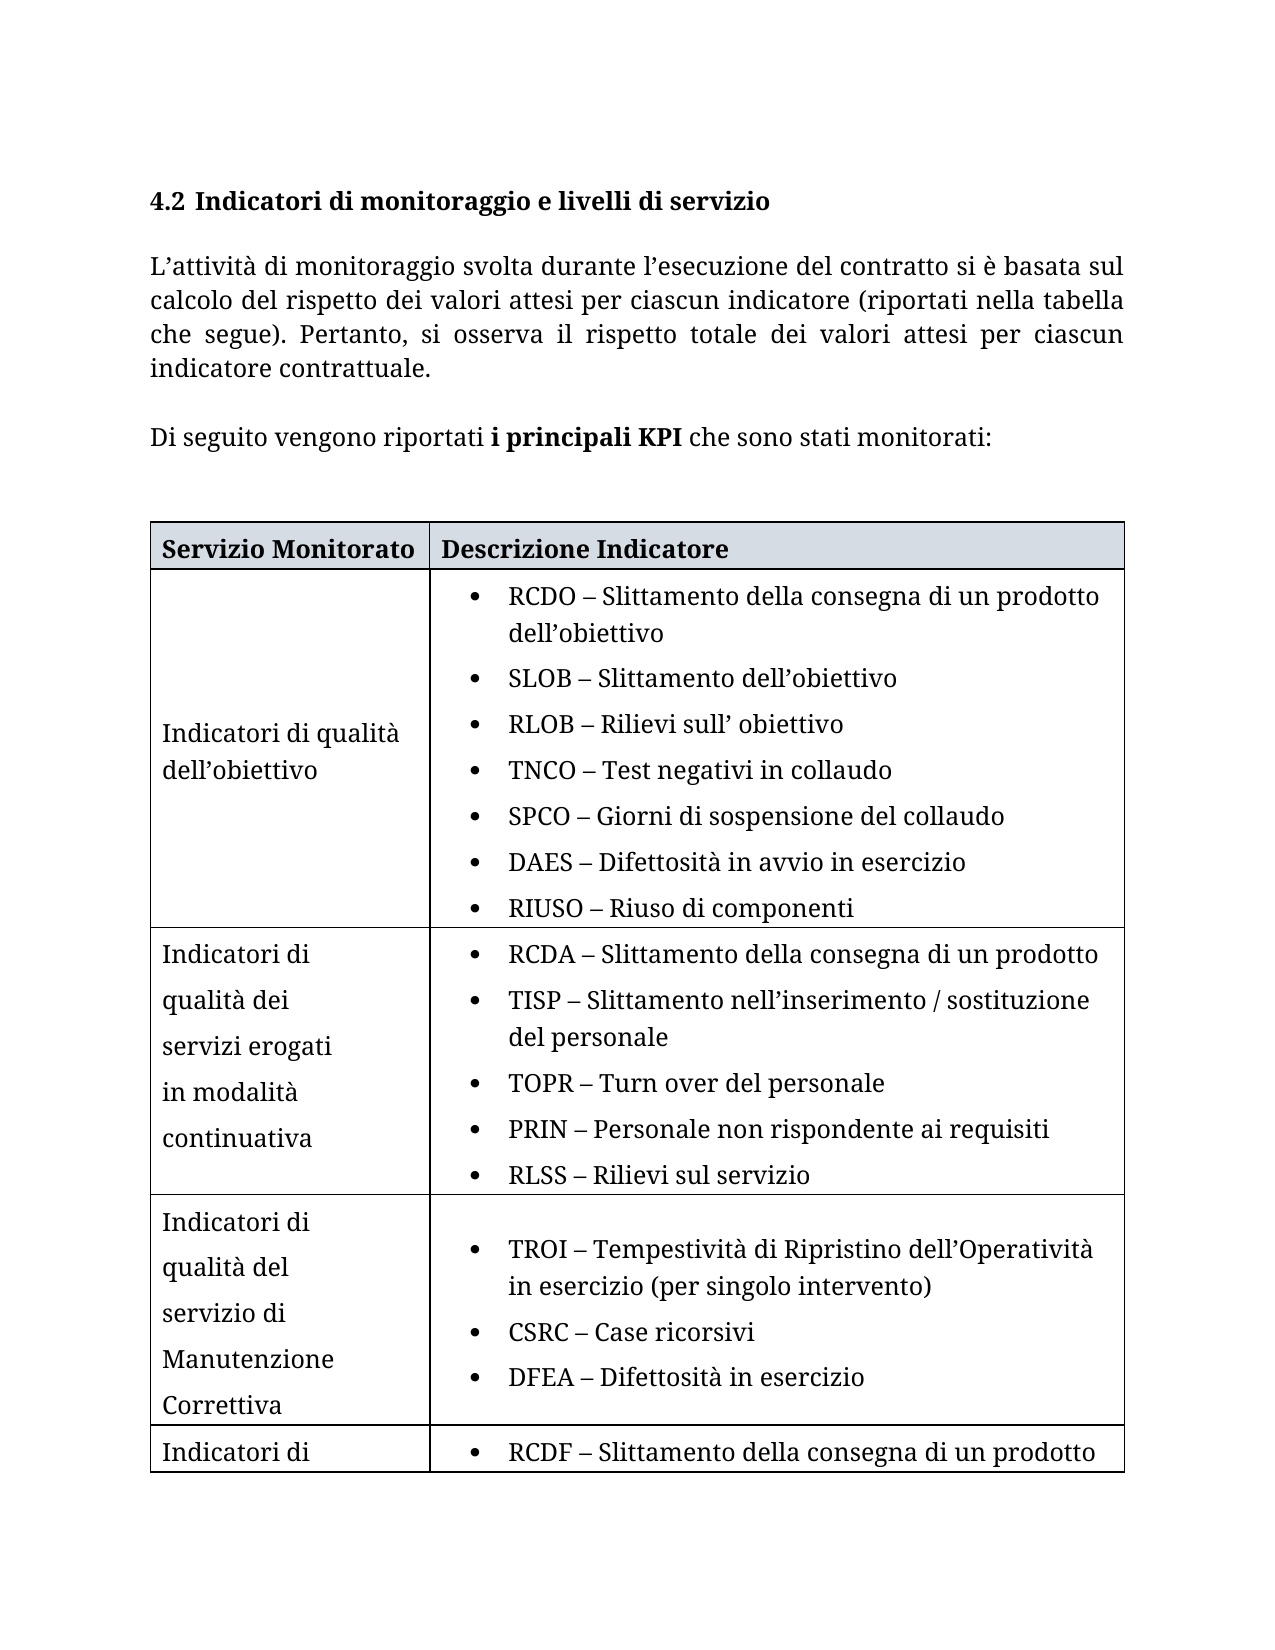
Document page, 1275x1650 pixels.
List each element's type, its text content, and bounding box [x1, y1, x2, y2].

table_cell Indicatori di qualità dell’obiettivo [151, 570, 429, 927]
table_cell Indicatori di qualità del servizio di Manutenzione Correttiva [151, 1195, 429, 1424]
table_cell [151, 1426, 429, 1471]
table_cell RCDO – Slittamento della consegna di un prodotto dell’obiettivo SLOB – Slittamento dell’obiettivo RLOB – Rilievi sull’ obiettivo TNCO – Test negativi in collaudo SPCO – Giorni di sospensione del collaudo DAES – Difettosità in avvio in esercizio RIUSO – Riuso di componenti [431, 570, 1124, 927]
text Di seguito vengono riportati i principali KPI che sono stati monitorati: [150, 419, 1125, 453]
table_header Descrizione Indicatore [430, 523, 1124, 568]
table_cell RCDA – Slittamento della consegna di un prodotto TISP – Slittamento nell’inserimento / sostituzione del personale TOPR – Turn over del personale PRIN – Personale non rispondente ai requisiti RLSS – Rilievi sul servizio [431, 928, 1124, 1194]
table_cell TROI – Tempestività di Ripristino dell’Operatività in esercizio (per singolo intervento) CSRC – Case ricorsivi DFEA – Difettosità in esercizio [431, 1195, 1124, 1424]
subtitle Indicatori di monitoraggio e livelli di servizio [150, 183, 1125, 218]
table_cell Indicatori di qualità dei servizi erogati in modalità continuativa [151, 928, 429, 1194]
text L’attività di monitoraggio svolta durante l’esecuzione del contratto si è basata sul calcolo del rispetto dei valori attesi per ciascun indicatore (riportati nella tabella che segue). Pertanto, si osserva il rispetto totale dei valori attesi per ciascun indicatore contrattuale. [150, 249, 1125, 385]
table_header Servizio Monitorato [151, 523, 429, 568]
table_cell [431, 1426, 1124, 1471]
